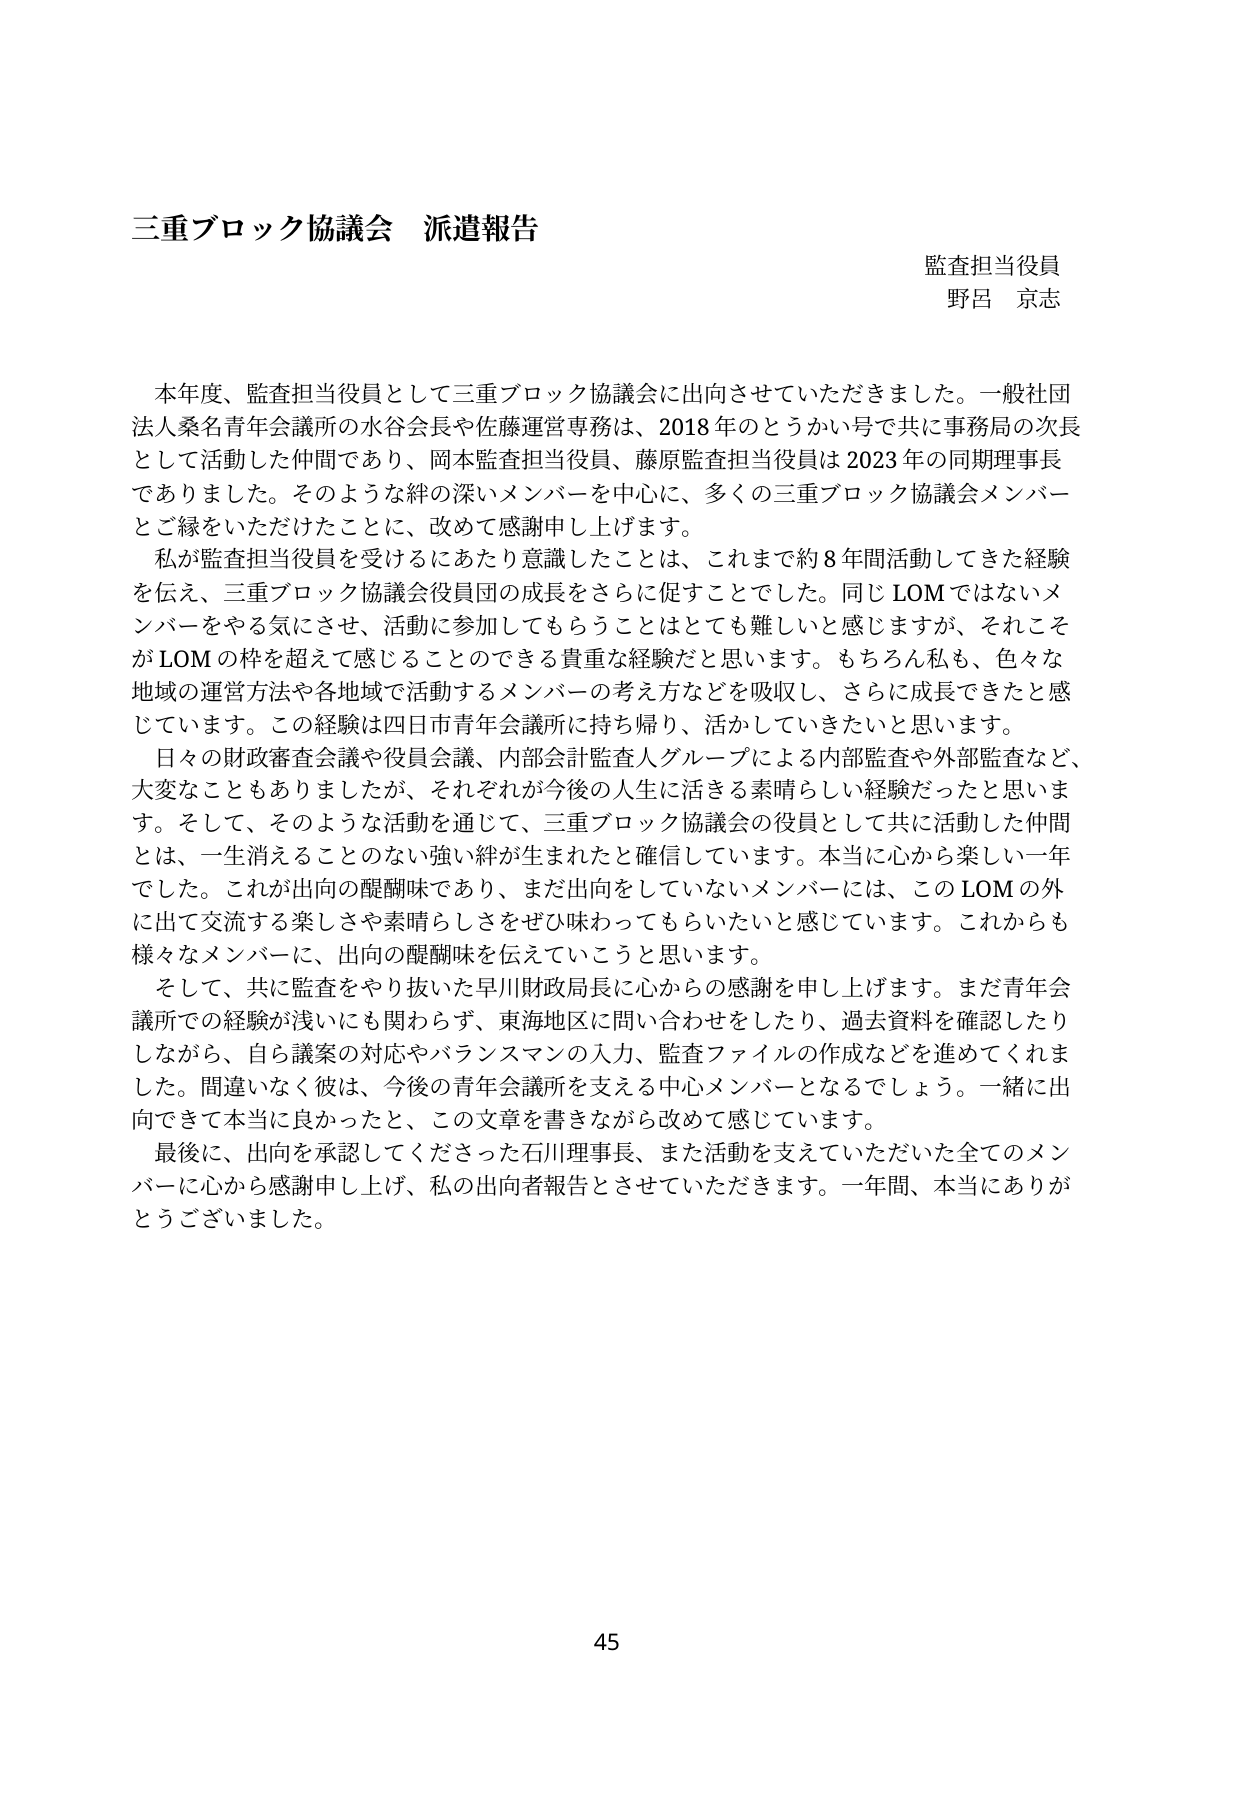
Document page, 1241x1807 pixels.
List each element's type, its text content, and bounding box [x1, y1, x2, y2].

text 野呂 京志 [131, 281, 1061, 314]
text 最後に、出向を承認してくださった石川理事長、また活動を支えていただいた全てのメンバーに心から感謝申し上げ、私の出向者報告とさせていただきます。一年間、本当にありがとうございました。 [131, 1135, 1082, 1233]
text 私が監査担当役員を受けるにあたり意識したことは、これまで約8年間活動してきた経験を伝え、三重ブロック協議会役員団の成長をさらに促すことでした。同じLOMではないメンバーをやる気にさせ、活動に参加してもらうことはとても難しいと感じますが、それこそがLOMの枠を超えて感じることのできる貴重な経験だと思います。もちろん私も、色々な地域の運営方法や各地域で活動するメンバーの考え方などを吸収し、さらに成長できたと感じています。この経験は四日市青年会議所に持ち帰り、活かしていきたいと思います。 [131, 541, 1082, 739]
text そして、共に監査をやり抜いた早川財政局長に心からの感謝を申し上げます。まだ青年会議所での経験が浅いにも関わらず、東海地区に問い合わせをしたり、過去資料を確認したりしながら、自ら議案の対応やバランスマンの入力、監査ファイルの作成などを進めてくれました。間違いなく彼は、今後の青年会議所を支える中心メンバーとなるでしょう。一緒に出向できて本当に良かったと、この文章を書きながら改めて感じています。 [131, 970, 1082, 1135]
text 三重ブロック協議会 派遣報告 [131, 206, 1082, 248]
text 本年度、監査担当役員として三重ブロック協議会に出向させていただきました。一般社団法人桑名青年会議所の水谷会長や佐藤運営専務は、2018年のとうかい号で共に事務局の次長として活動した仲間であり、岡本監査担当役員、藤原監査担当役員は2023年の同期理事長でありました。そのような絆の深いメンバーを中心に、多くの三重ブロック協議会メンバーとご縁をいただけたことに、改めて感謝申し上げます。 [131, 376, 1082, 541]
text 日々の財政審査会議や役員会議、内部会計監査人グループによる内部監査や外部監査など、大変なこともありましたが、それぞれが今後の人生に活きる素晴らしい経験だったと思います。そして、そのような活動を通じて、三重ブロック協議会の役員として共に活動した仲間とは、一生消えることのない強い絆が生まれたと確信しています。本当に心から楽しい一年でした。これが出向の醍醐味であり、まだ出向をしていないメンバーには、このLOMの外に出て交流する楽しさや素晴らしさをぜひ味わってもらいたいと感じています。これからも様々なメンバーに、出向の醍醐味を伝えていこうと思います。 [131, 739, 1082, 970]
text 監査担当役員 [131, 248, 1061, 281]
